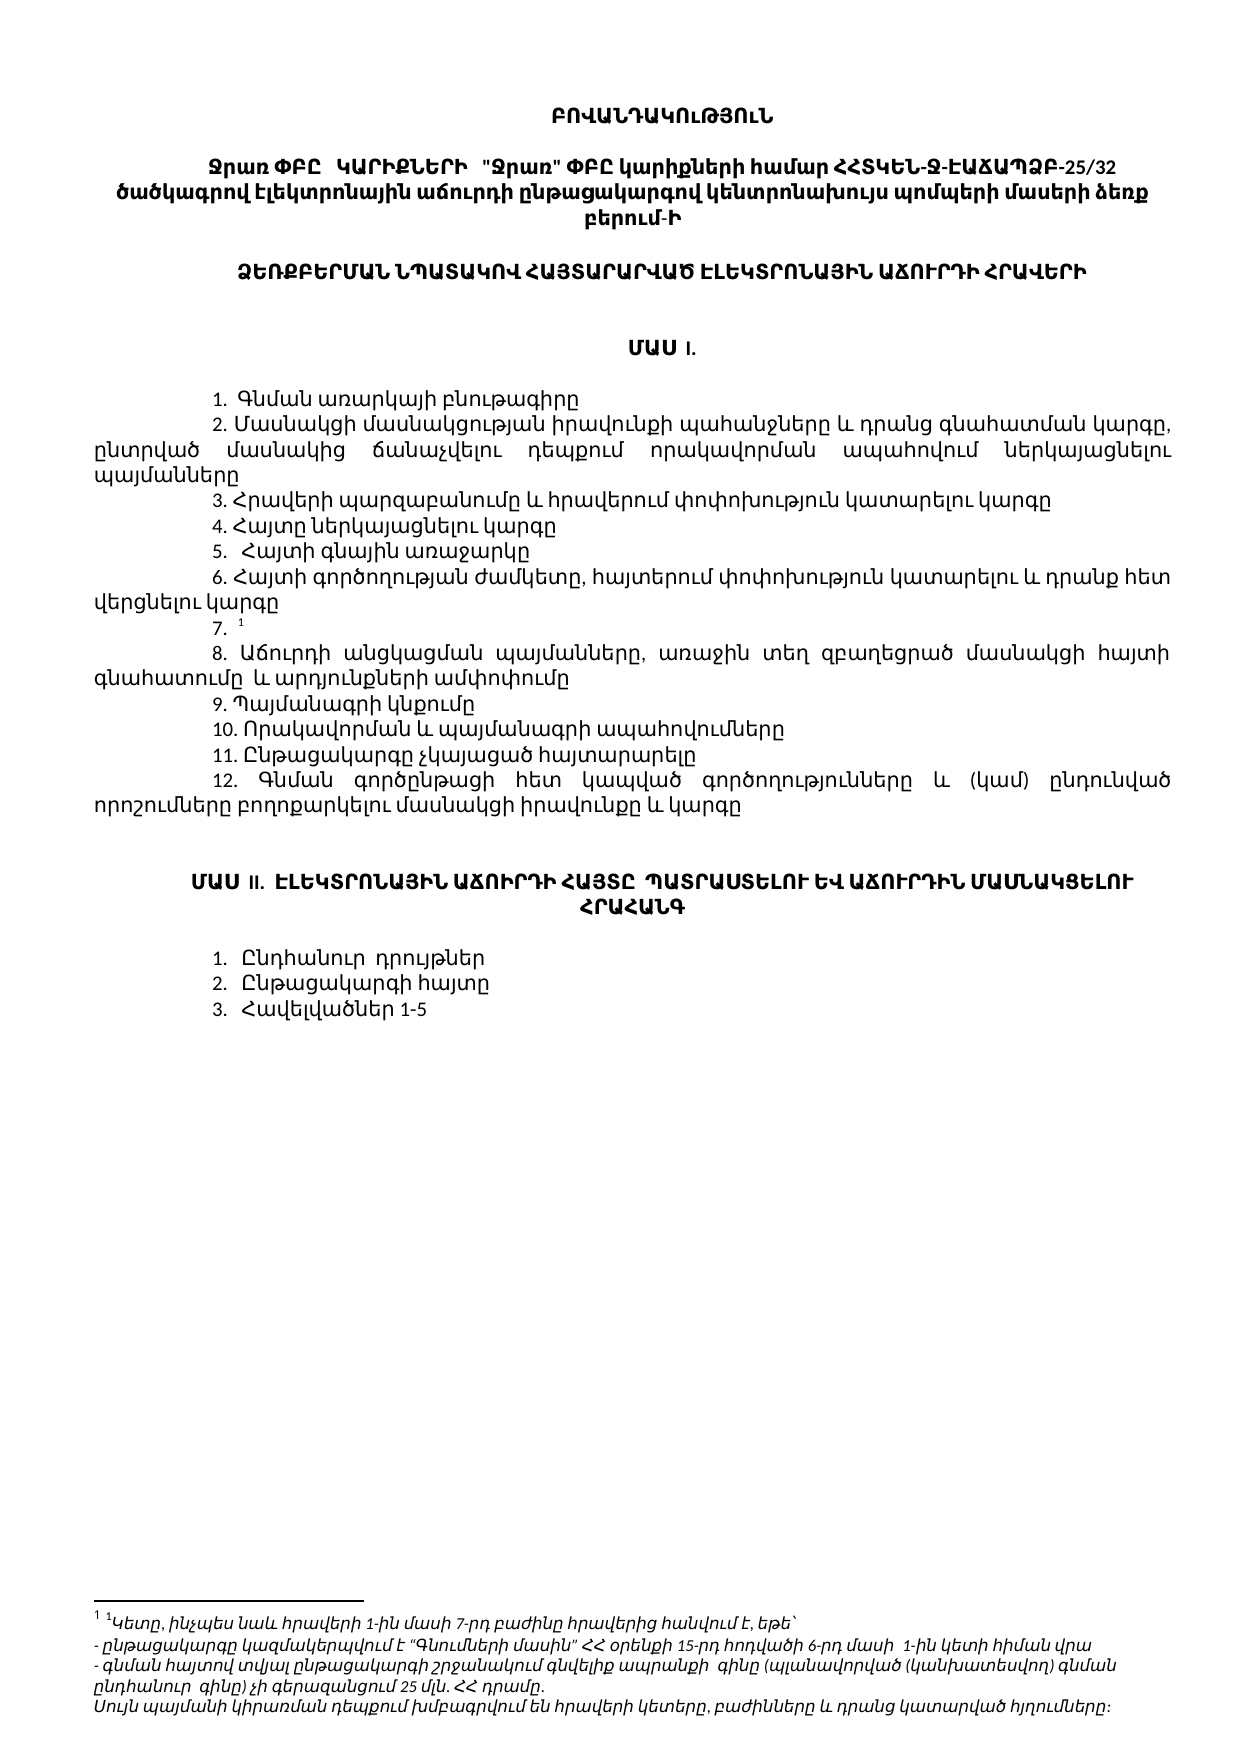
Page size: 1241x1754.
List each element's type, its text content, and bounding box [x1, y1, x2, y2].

text 1. Ընդհանուր դրույթներ [94, 945, 1171, 971]
text ԲՈՎԱՆԴԱԿՈւԹՅՈւՆ [94, 103, 1171, 128]
text 5. Հայտի գնային առաջարկը [94, 538, 1171, 564]
text ՁԵՌՔԲԵՐՄԱՆ ՆՊԱՏԱԿՈՎ ՀԱՅՏԱՐԱՐՎԱԾ ԷԼԵԿՏՐՈՆԱՅԻՆ ԱՃՈՒՐԴԻ ՀՐԱՎԵՐԻ [94, 259, 1171, 284]
text 6. Հայտի գործողության ժամկետը, հայտերում փոփոխություն կատարելու և դրանք հետ վերցնելու կարգը [94, 564, 1171, 615]
text ՄԱՍ II. ԷԼԵԿՏՐՈՆԱՅԻՆ ԱՃՈԻՐԴԻ ՀԱՅՏԸ ՊԱՏՐԱՍՏԵԼՈՒ ԵՎ ԱՃՈՒՐԴԻՆ ՄԱՍՆԱԿՑԵԼՈՒ ՀՐԱՀԱՆԳ [94, 869, 1171, 920]
text 2. Ընթացակարգի հայտը [94, 971, 1171, 996]
text 7. 1 [94, 615, 1171, 640]
text Ջրառ ՓԲԸ ԿԱՐԻՔՆԵՐԻ "Ջրառ" ՓԲԸ կարիքների համար ՀՀՏԿԵՆ-Ջ-ԷԱՃԱՊՁԲ-25/32 ծածկագրով էլեկտրոնային աճուրդի ընթացակարգով կենտրոնախույս պոմպերի մասերի ձեռք բերում-Ի [94, 154, 1171, 230]
text 3. Հրավերի պարզաբանումը և հրավերում փոփոխություն կատարելու կարգը [94, 488, 1171, 513]
text 3. Հավելվածներ 1-5 [94, 996, 1171, 1021]
text 1. Գնման առարկայի բնութագիրը [94, 386, 1171, 411]
text 12. Գնման գործընթացի հետ կապված գործողությունները և (կամ) ընդունված որոշումները բողոքարկելու մասնակցի իրավունքը և կարգը [94, 767, 1171, 818]
text 2. Մասնակցի մասնակցության իրավունքի պահանջները և դրանց գնահատման կարգը, ընտրված մասնակից ճանաչվելու դեպքում որակավորման ապահովում ներկայացնելու պայմանները [94, 411, 1171, 488]
text 9. Պայմանագրի կնքումը [94, 691, 1171, 716]
text ՄԱՍ I. [94, 335, 1171, 361]
text 8. Աճուրդի անցկացման պայմանները, առաջին տեղ զբաղեցրած մասնակցի հայտի գնահատումը և արդյունքների ամփոփումը [94, 640, 1171, 691]
text 10. Որակավորման և պայմանագրի ապահովումները [94, 716, 1171, 742]
text 4. Հայտը ներկայացնելու կարգը [94, 513, 1171, 538]
text 11. Ընթացակարգը չկայացած հայտարարելը [94, 742, 1171, 767]
